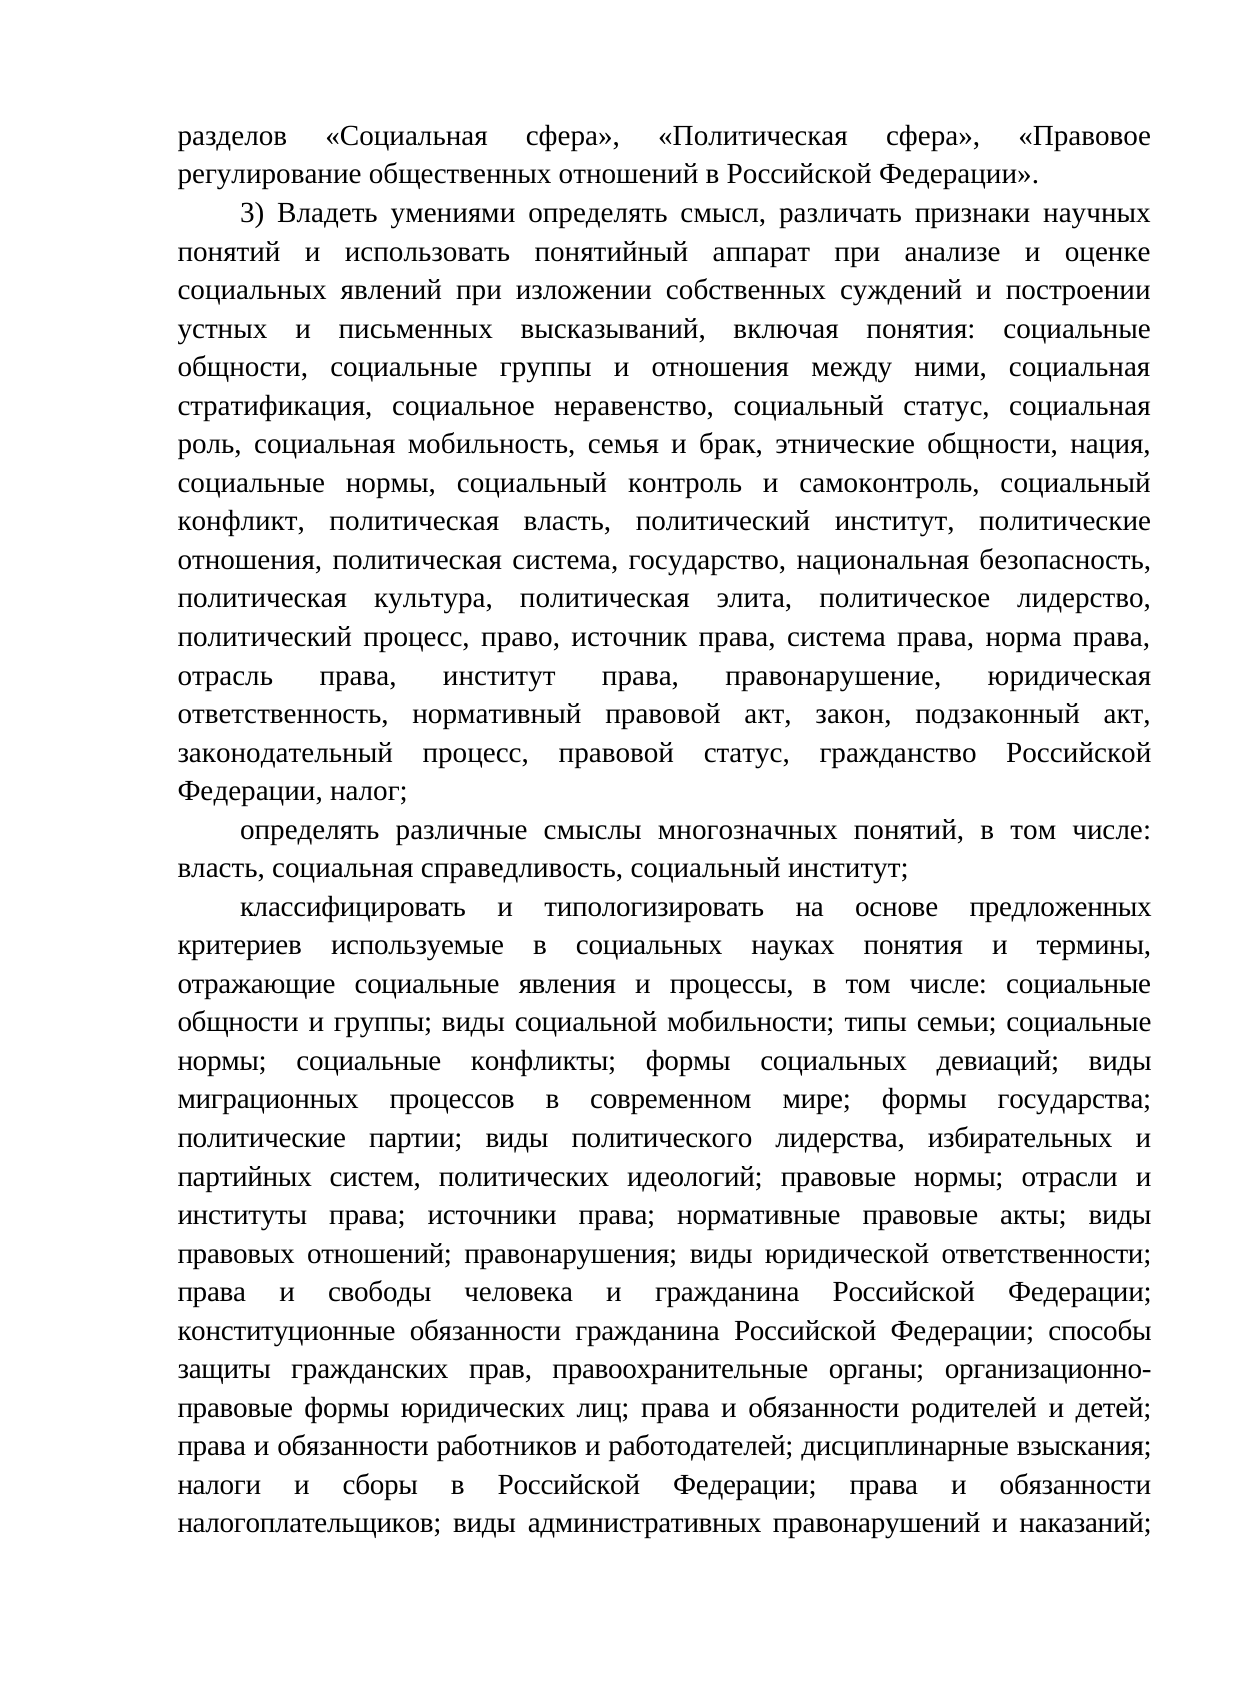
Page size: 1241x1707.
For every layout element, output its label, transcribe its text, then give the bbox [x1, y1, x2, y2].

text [177, 118, 1152, 190]
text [177, 889, 1152, 1539]
text 3) Владеть умениями определять смысл, различать признаки научных понятий и использовать понятийный аппарат при анализе и оценке социальных явлений при изложении собственных суждений и построении устных и письменных высказываний, включая понятия: социальные общности, социальные группы и отношения между ними, социальная стратификация, социальное неравенство, социальный статус, социальная роль, социальная мобильность, семья и брак, этнические общности, нация, социальные нормы, социальный контроль и самоконтроль, социальный конфликт, политическая власть, политический институт, политические отношения, политическая система, государство, национальная безопасность, политическая культура, политическая элита, политическое лидерство, политический процесс, право, источник права, система права, норма права, отрасль права, институт права, правонарушение, юридическая ответственность, нормативный правовой акт, закон, подзаконный акт, законодательный процесс, правовой статус, гражданство Российской Федерации, налог; [177, 195, 1152, 807]
text определять различные смыслы многозначных понятий, в том числе: власть, социальная справедливость, социальный институт; [177, 812, 1152, 884]
